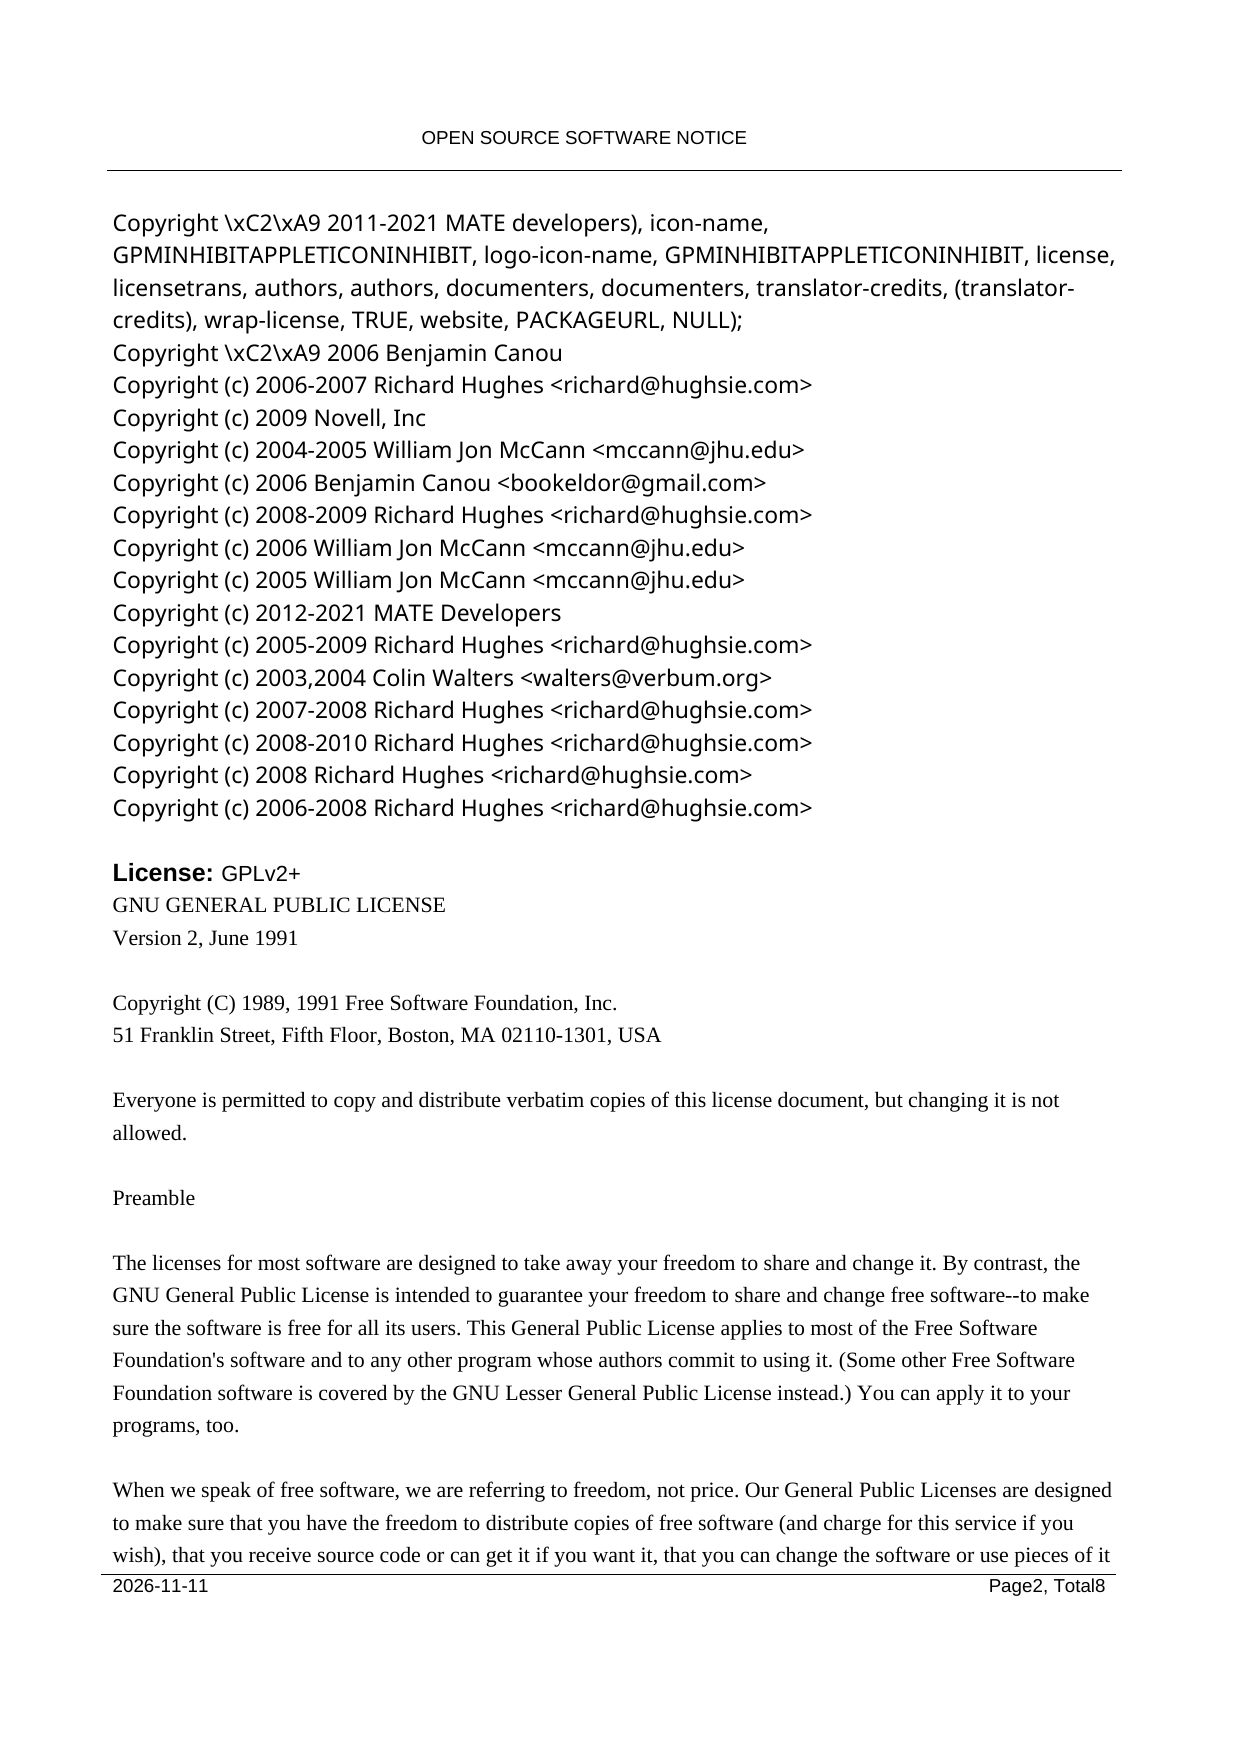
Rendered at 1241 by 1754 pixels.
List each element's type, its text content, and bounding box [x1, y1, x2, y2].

text License: GPLv2+ [112, 856, 1128, 889]
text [112, 206, 1128, 856]
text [112, 889, 1128, 1571]
